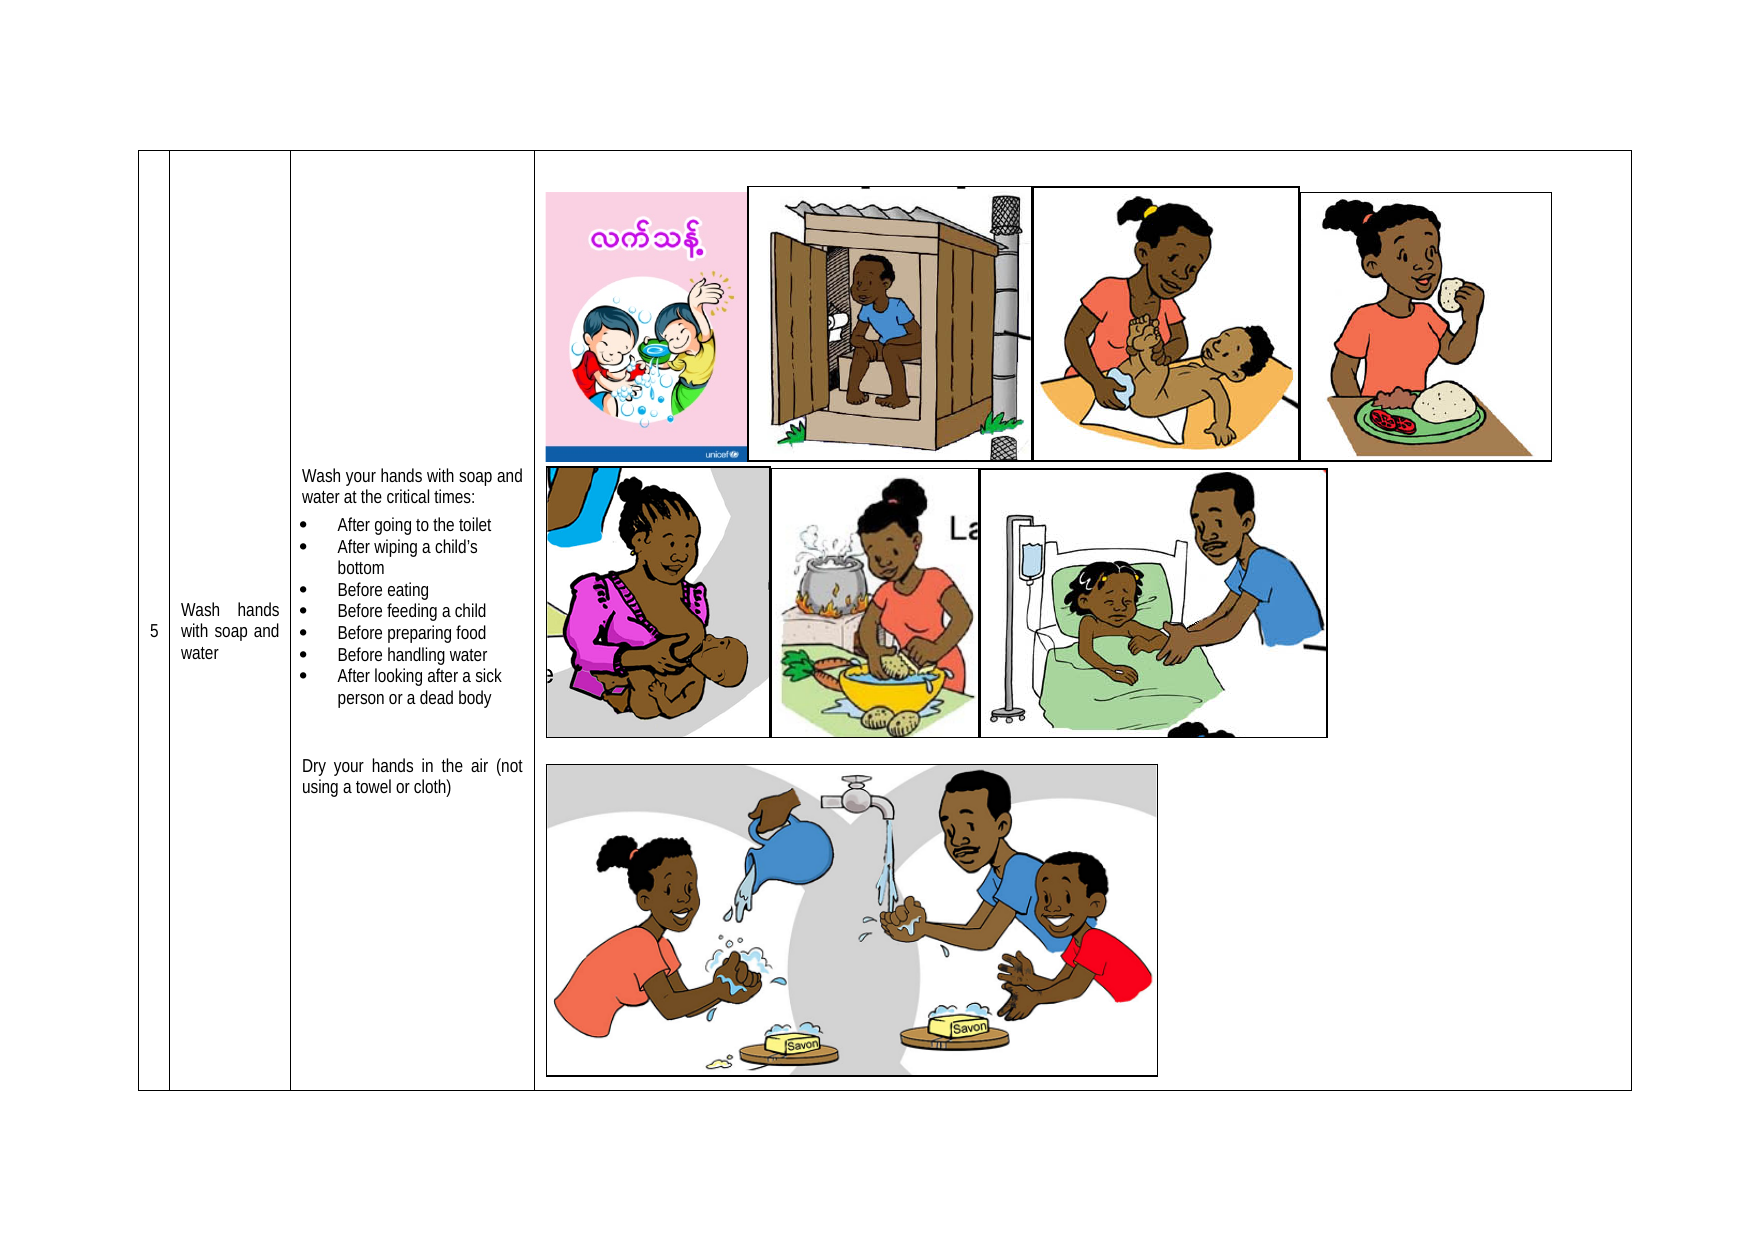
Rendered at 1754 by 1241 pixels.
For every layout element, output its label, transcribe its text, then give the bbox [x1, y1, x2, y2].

picture [545, 192, 747, 462]
table_cell [535, 151, 1631, 1090]
picture [547, 468, 769, 737]
table_cell 5 [139, 151, 169, 1090]
picture [547, 468, 595, 533]
picture [547, 765, 1157, 1075]
table_cell Wash your hands with soap and water at the critical times: After going to the toilet After wiping a child’s bottom Before eating Before feeding a child Before preparing food Before handling water After looking after a sick person or a dead body Dry your hands in the air (not using a towel or cloth) [291, 151, 534, 1090]
table_cell Wash hands with soap and water [170, 151, 290, 1090]
